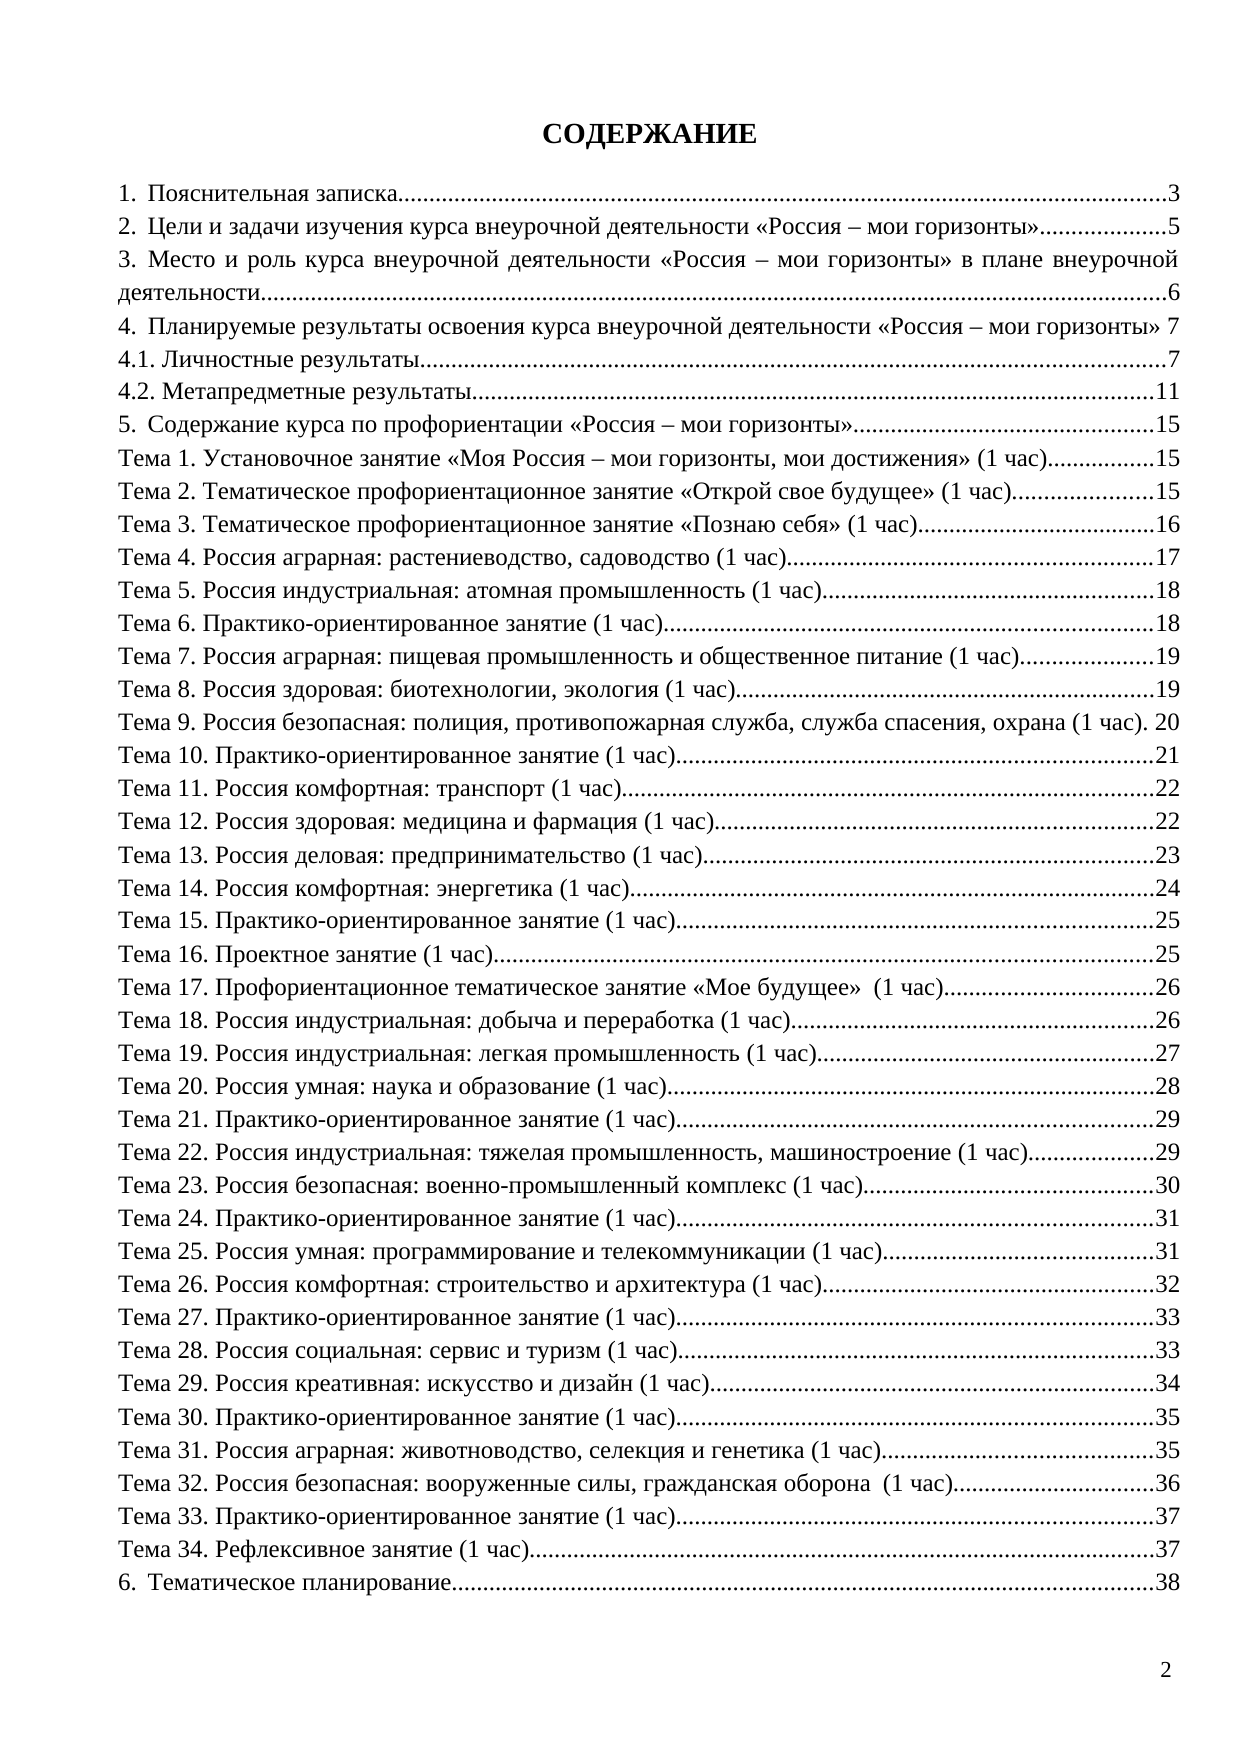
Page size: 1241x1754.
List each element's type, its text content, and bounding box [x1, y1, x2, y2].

text СОДЕРЖАНИЕ [540, 116, 759, 149]
